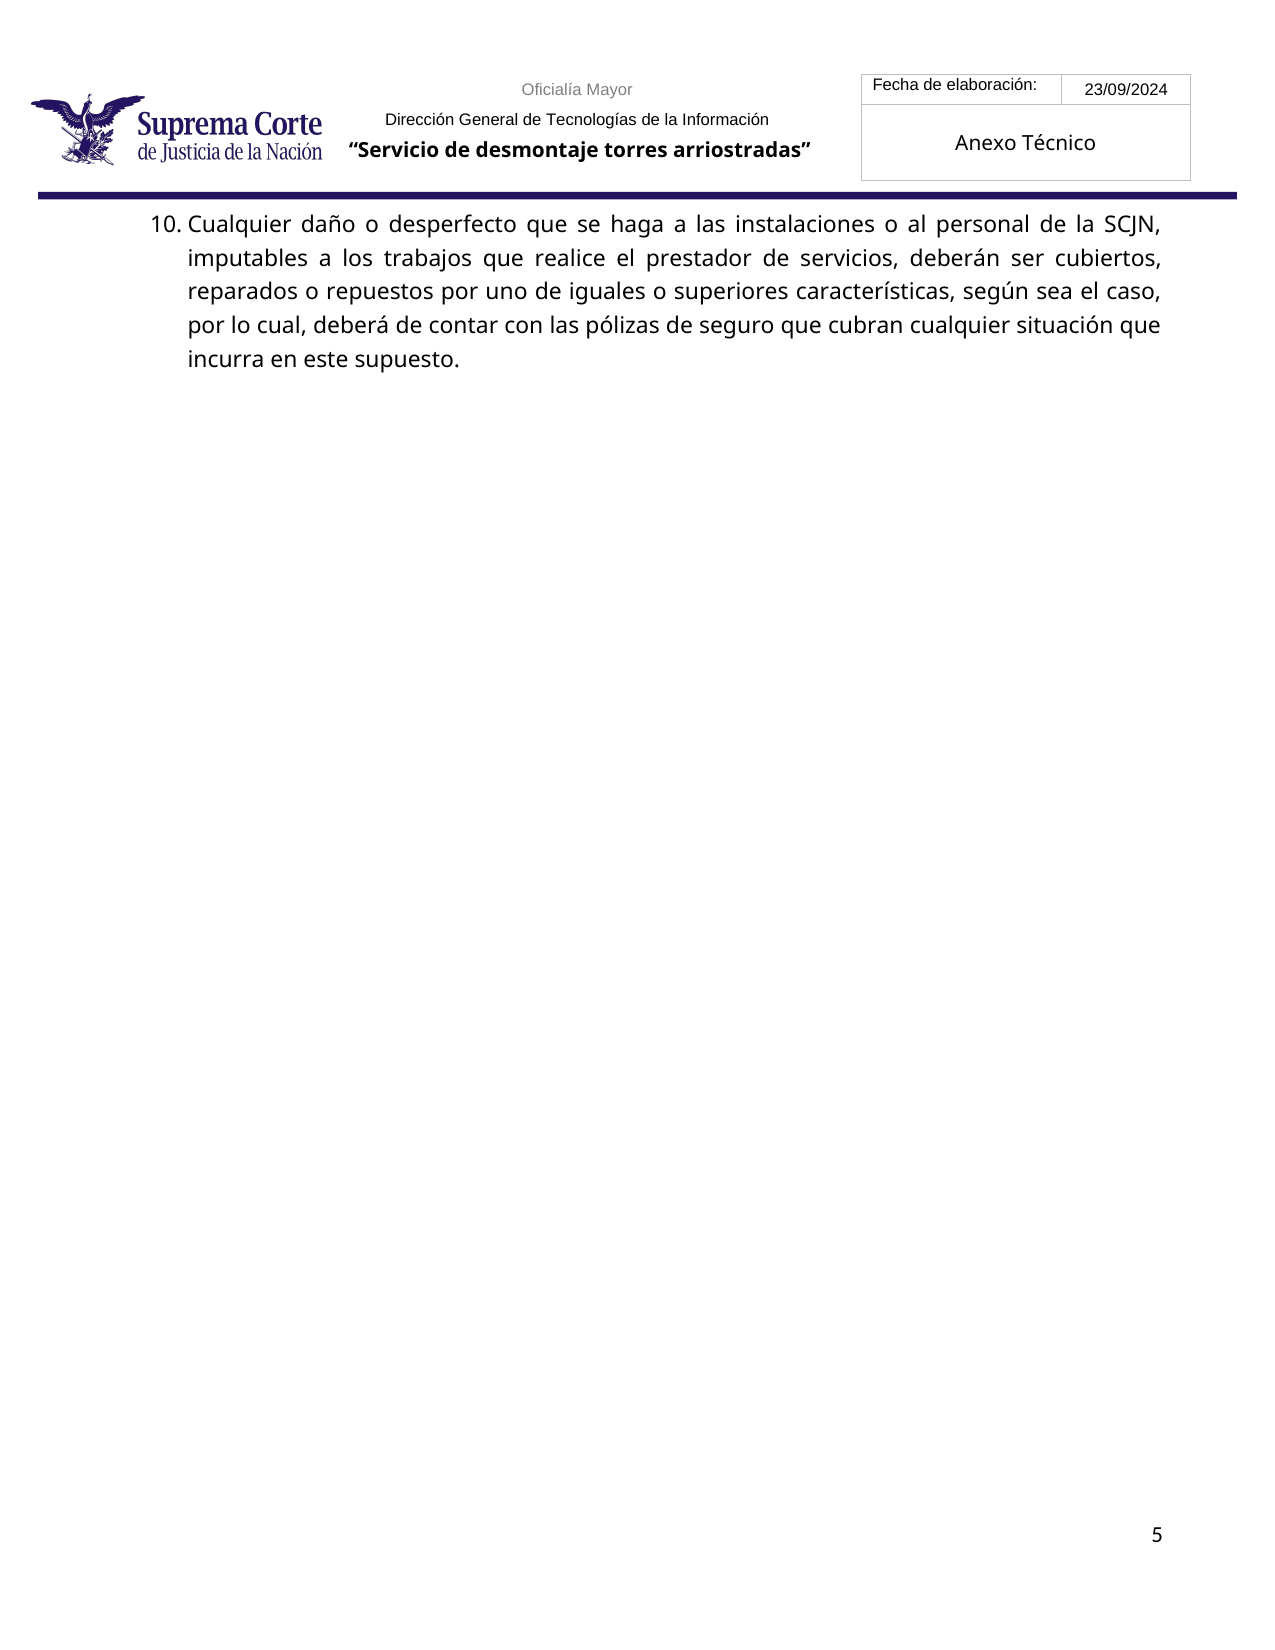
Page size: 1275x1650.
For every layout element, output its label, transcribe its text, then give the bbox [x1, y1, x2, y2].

list Cualquier daño o desperfecto que se haga a las instalaciones o al personal de la SCJN, imputables a los trabajos que realice el prestador de servicios, deberán ser cubiertos, reparados o repuestos por uno de iguales o superiores características, según sea el caso, por lo cual, deberá de contar con las pólizas de seguro que cubran cualquier situación que incurra en este supuesto. [150, 208, 1163, 374]
picture [11, 73, 344, 186]
